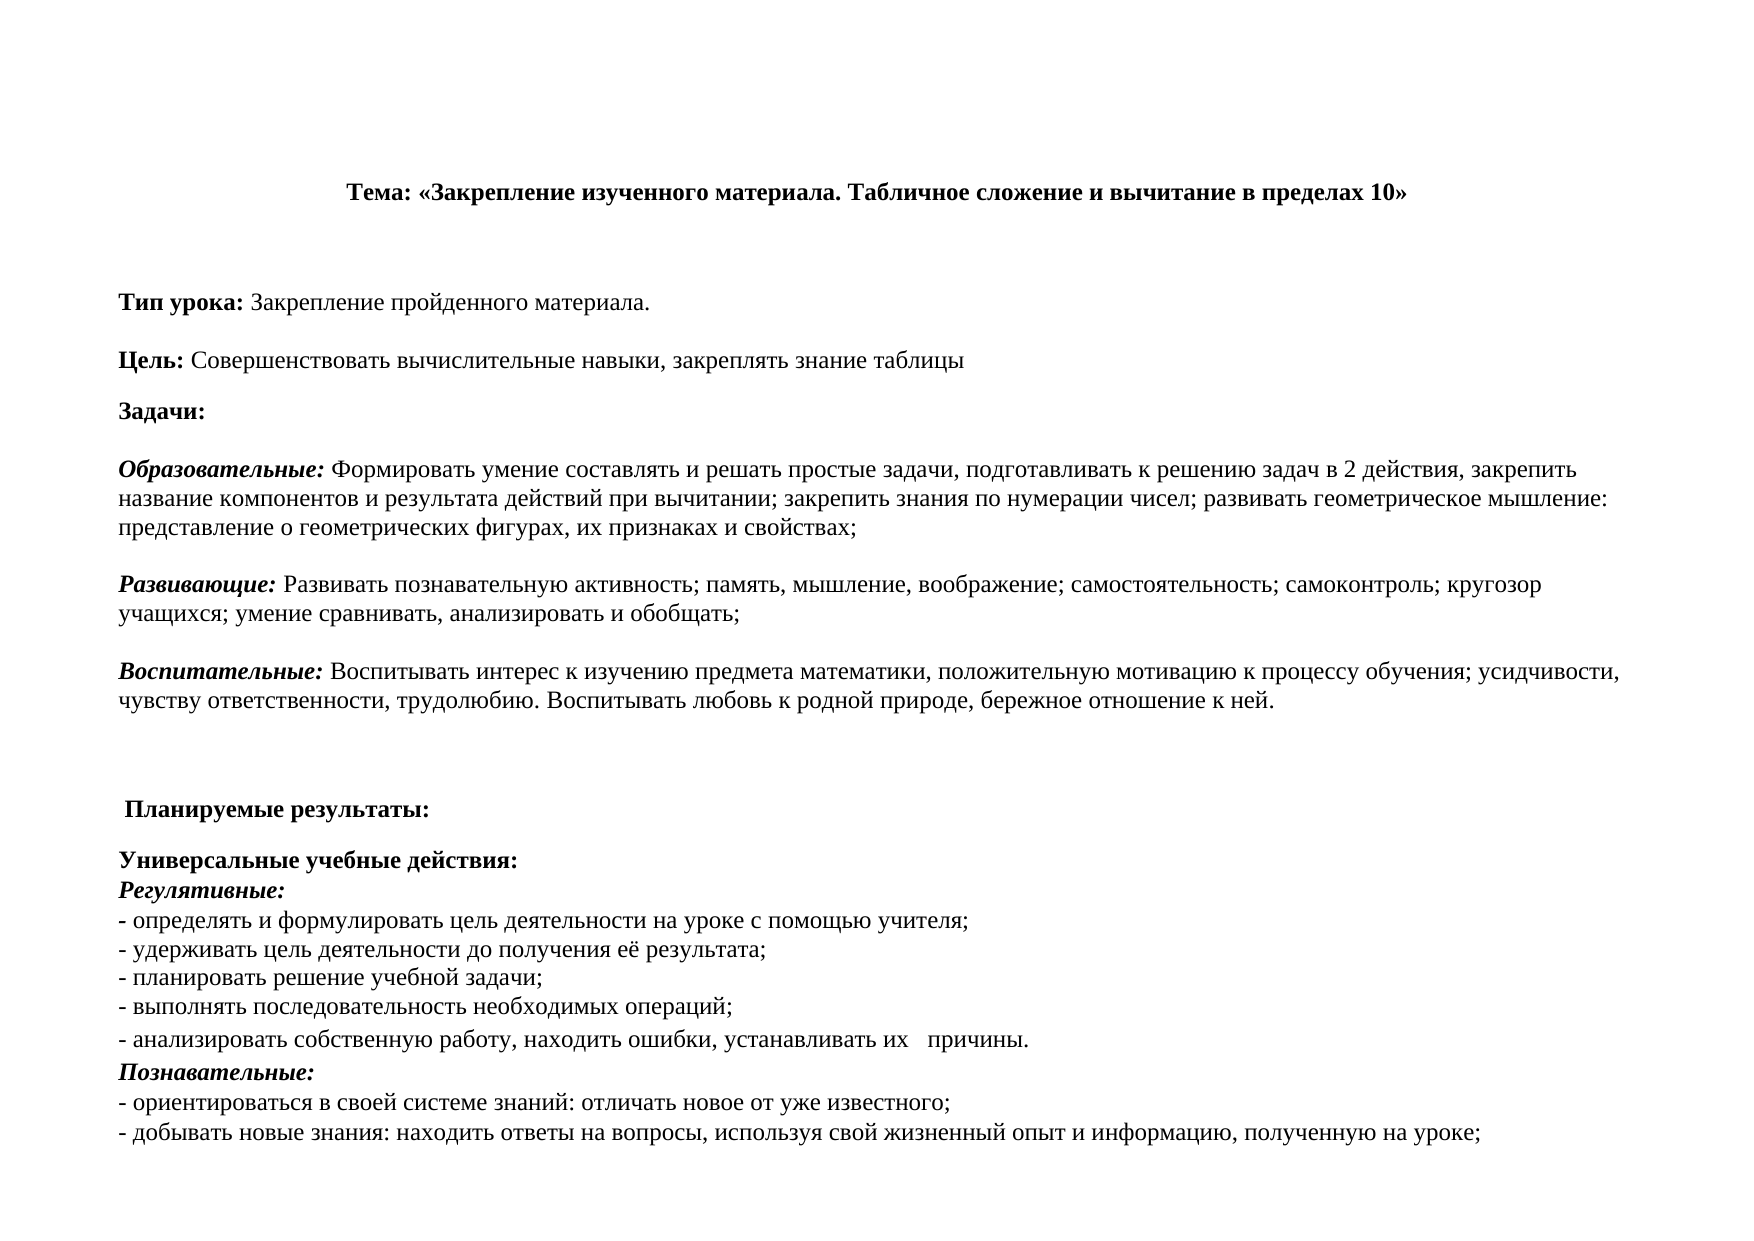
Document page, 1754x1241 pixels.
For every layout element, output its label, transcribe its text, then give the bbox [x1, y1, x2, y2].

text Планируемые результаты: [118, 794, 1636, 823]
text - добывать новые знания: находить ответы на вопросы, используя свой жизненный опыт и информацию, полученную на уроке; [118, 1117, 1636, 1146]
text Цель: Совершенствовать вычислительные навыки, закреплять знание таблицы [118, 345, 1636, 374]
text - определять и формулировать цель деятельности на уроке с помощью учителя; [118, 905, 1636, 934]
text Универсальные учебные действия: [118, 845, 1636, 873]
text Регулятивные: [118, 875, 1636, 904]
text Познавательные: [118, 1057, 1636, 1086]
text Тема: «Закрепление изученного материала. Табличное сложение и вычитание в пределах 10» [118, 177, 1636, 206]
text Тип урока: Закрепление пройденного материала. [118, 287, 1636, 316]
text - ориентироваться в своей системе знаний: отличать новое от уже известного; [118, 1087, 1636, 1116]
text Развивающие: Развивать познавательную активность; память, мышление, воображение; самостоятельность; самоконтроль; кругозор учащихся; умение сравнивать, анализировать и обобщать; [118, 569, 1636, 627]
text Задачи: [118, 396, 1636, 425]
text - удерживать цель деятельности до получения её результата; [118, 934, 1636, 962]
text Образовательные: Формировать умение составлять и решать простые задачи, подготавливать к решению задач в 2 действия, закрепить название компонентов и результата действий при вычитании; закрепить знания по нумерации чисел; развивать геометрическое мышление: представление о геометрических фигурах, их признаках и свойствах; [118, 454, 1636, 540]
text Воспитательные: Воспитывать интерес к изучению предмета математики, положительную мотивацию к процессу обучения; усидчивости, чувству ответственности, трудолюбию. Воспитывать любовь к родной природе, бережное отношение к ней. [118, 656, 1636, 714]
text - анализировать собственную работу, находить ошибки, устанавливать их причины. [118, 1024, 1636, 1053]
text - выполнять последовательность необходимых операций; [118, 991, 1636, 1020]
text - планировать решение учебной задачи; [118, 962, 1636, 991]
